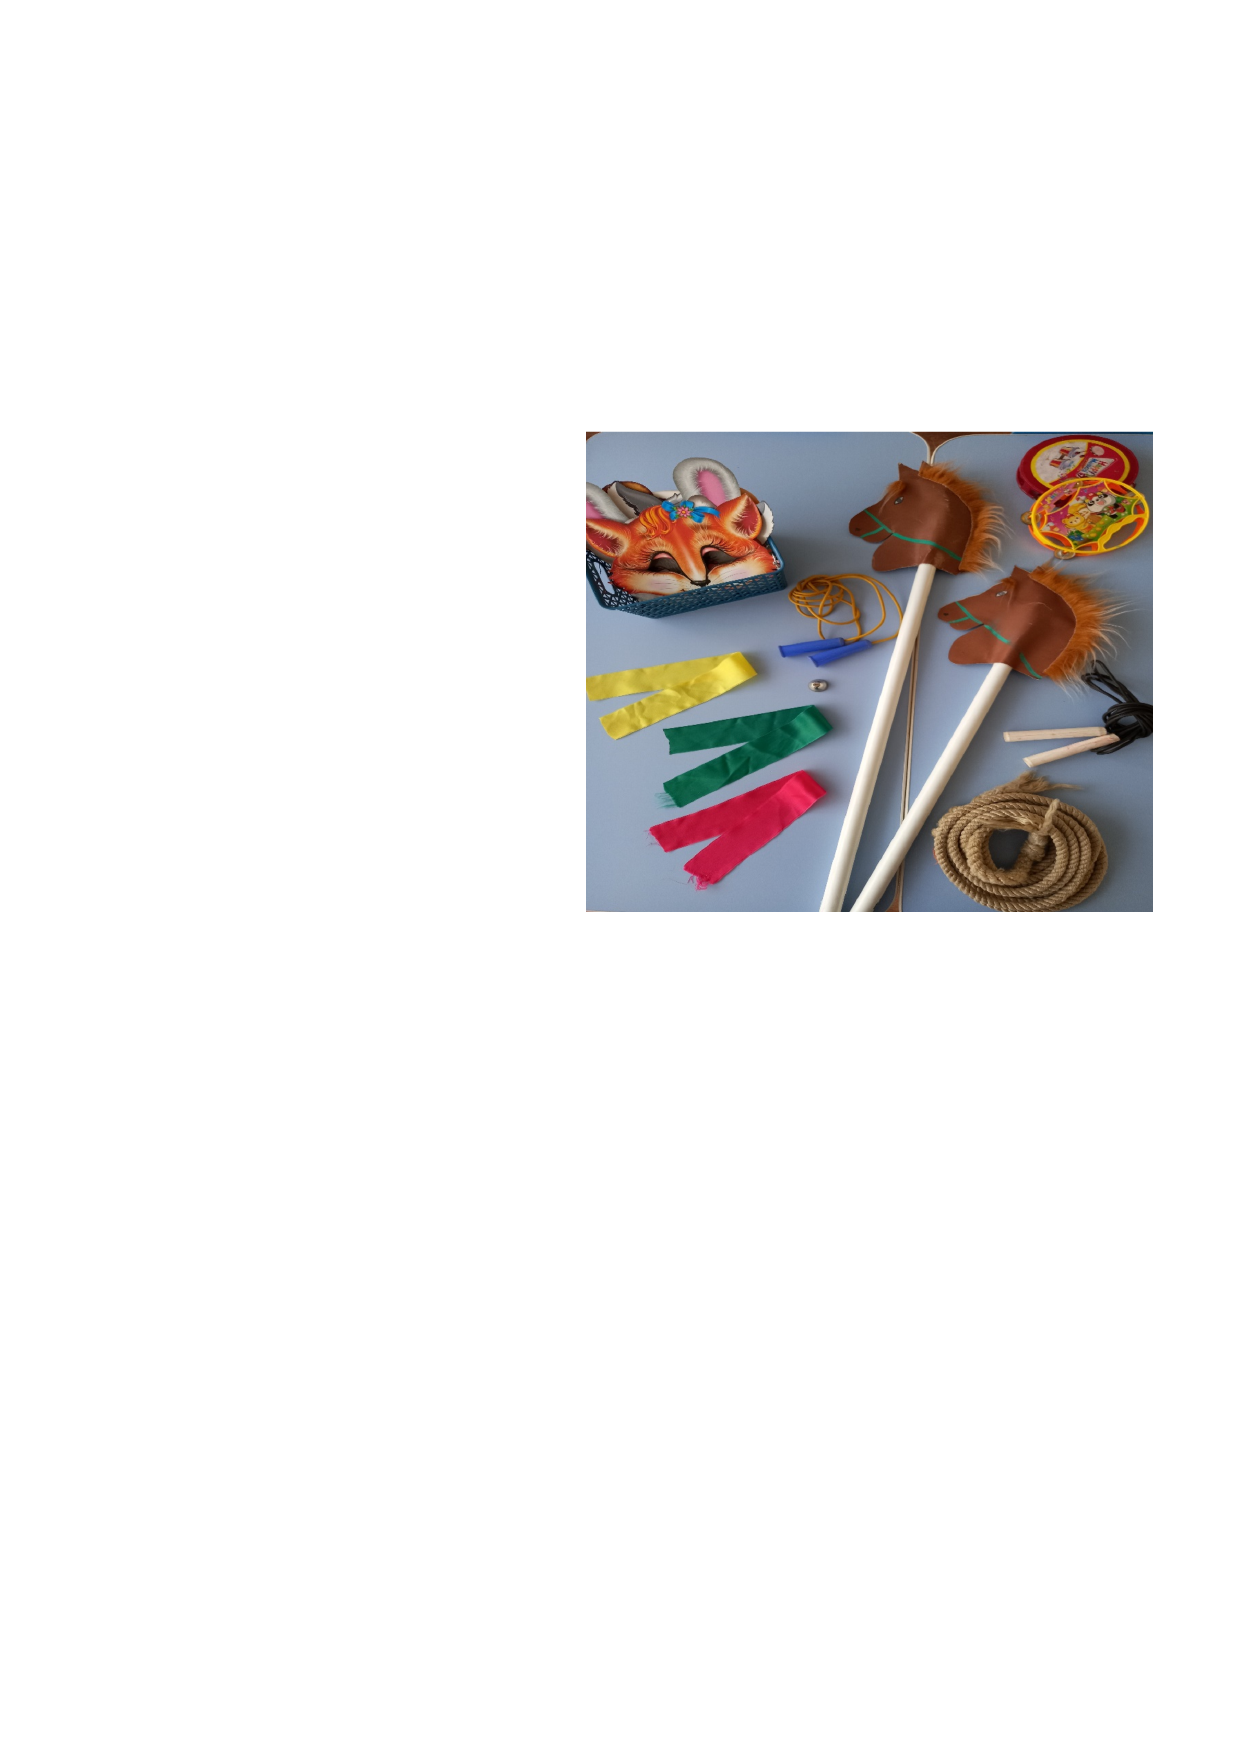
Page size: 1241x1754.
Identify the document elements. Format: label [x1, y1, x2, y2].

picture [586, 432, 1152, 912]
